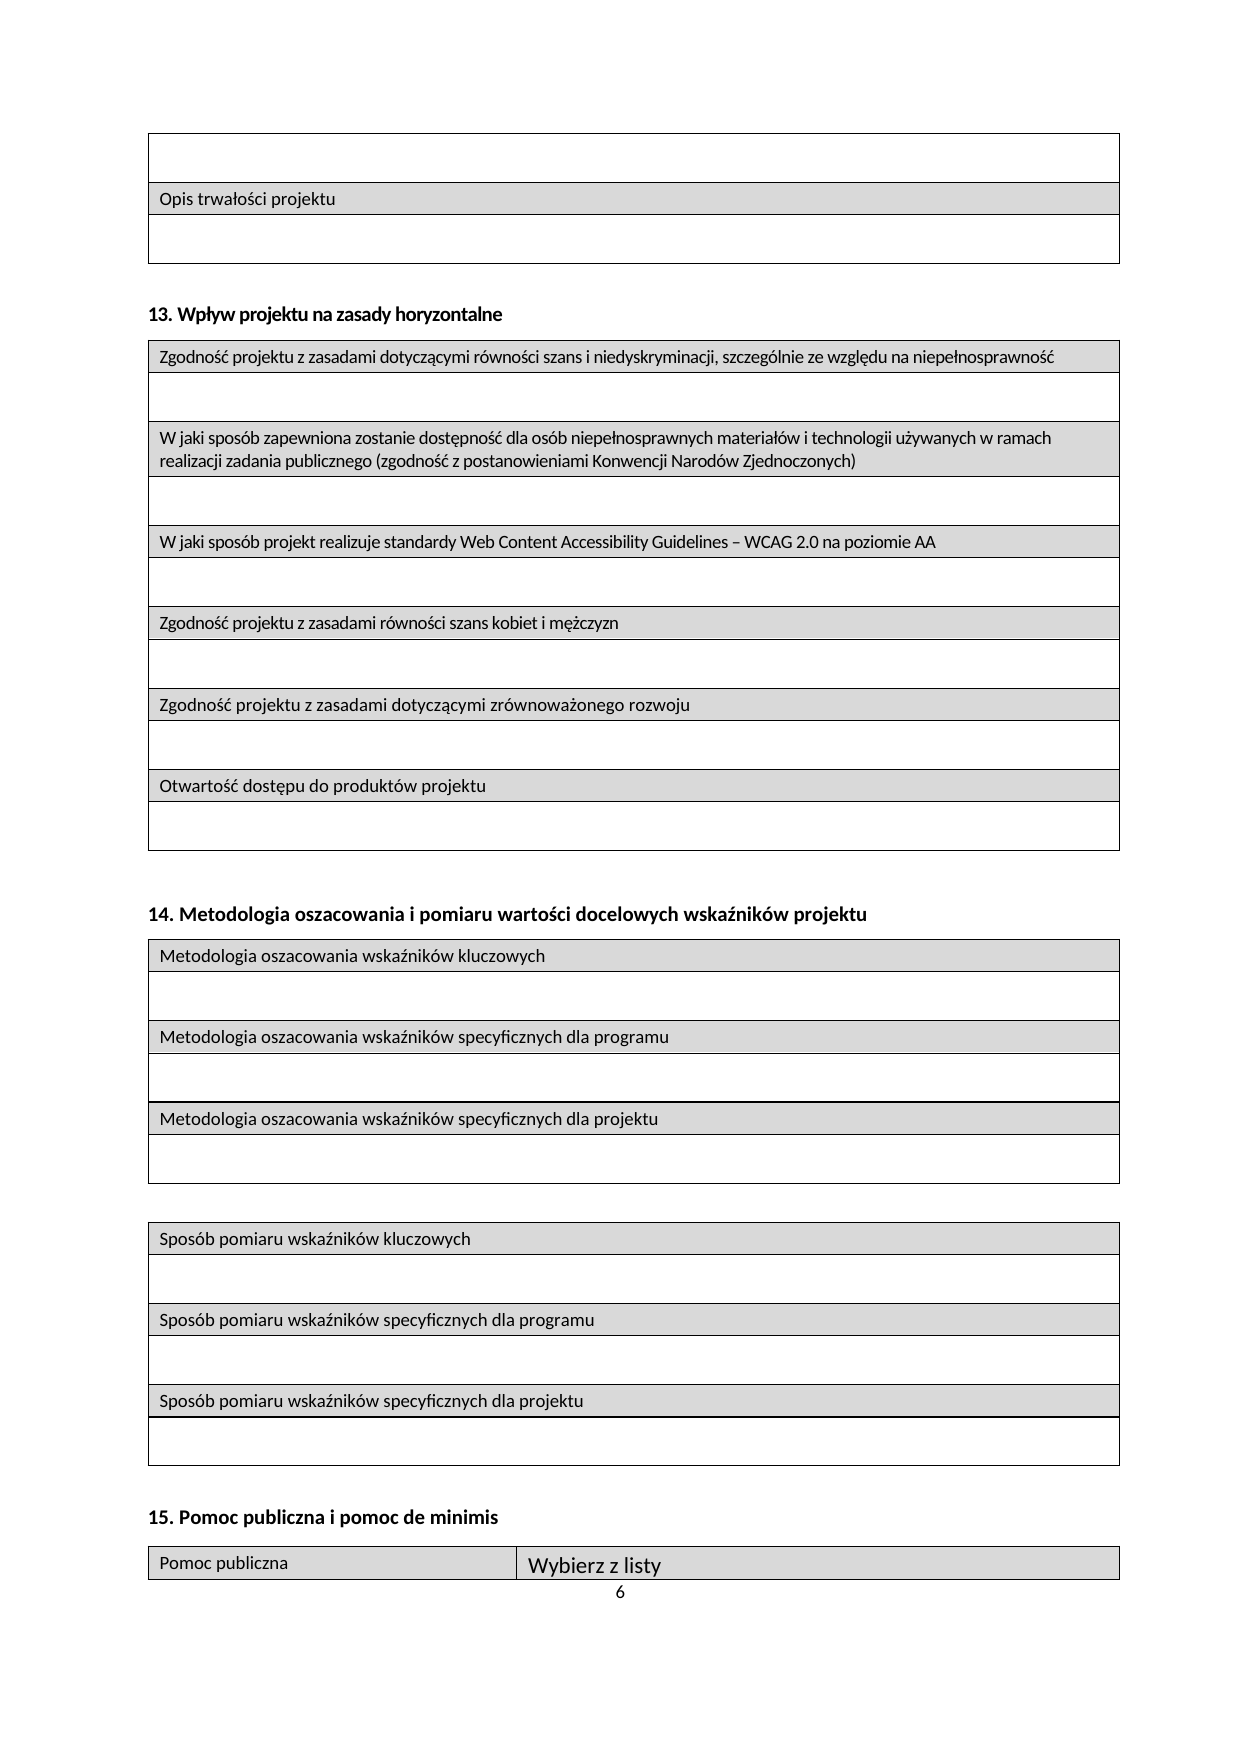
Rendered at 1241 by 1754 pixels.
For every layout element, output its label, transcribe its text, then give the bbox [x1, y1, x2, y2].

table_header Sposób pomiaru wskaźników kluczowych [149, 1223, 1119, 1254]
table_cell [149, 1135, 1119, 1183]
table_cell Sposób pomiaru wskaźników specyficznych dla projektu [149, 1385, 1119, 1416]
table_cell Opis trwałości projektu [149, 183, 1119, 214]
text 13. Wpływ projektu na zasady horyzontalne [148, 302, 1093, 327]
table_header Metodologia oszacowania wskaźników kluczowych [149, 940, 1119, 971]
table_cell [149, 1418, 1119, 1465]
table_cell W jaki sposób zapewniona zostanie dostępność dla osób niepełnosprawnych materiałów i technologii używanych w ramach realizacji zadania publicznego (zgodność z postanowieniami Konwencji Narodów Zjednoczonych) [149, 422, 1119, 476]
table_header Pomoc publiczna [149, 1547, 516, 1579]
table_cell [149, 802, 1119, 850]
table_cell Metodologia oszacowania wskaźników specyficznych dla programu [149, 1021, 1119, 1052]
table_cell [149, 640, 1119, 687]
text 15. Pomoc publiczna i pomoc de minimis [148, 1504, 1093, 1529]
table_cell [149, 558, 1119, 606]
table_cell [149, 1336, 1119, 1384]
table_cell Otwartość dostępu do produktów projektu [149, 770, 1119, 801]
table_cell [149, 134, 1119, 182]
table_cell [149, 1255, 1119, 1303]
table_cell [149, 477, 1119, 525]
table_cell [149, 1054, 1119, 1101]
table_cell Sposób pomiaru wskaźników specyficznych dla programu [149, 1304, 1119, 1335]
table_cell Metodologia oszacowania wskaźników specyficznych dla projektu [149, 1103, 1119, 1134]
table_cell W jaki sposób projekt realizuje standardy Web Content Accessibility Guidelines – WCAG 2.0 na poziomie AA [149, 526, 1119, 557]
table_cell [149, 972, 1119, 1020]
table_cell Zgodność projektu z zasadami równości szans kobiet i mężczyzn [149, 607, 1119, 638]
table_header [517, 1547, 1119, 1579]
table_cell [149, 215, 1119, 263]
table_cell [149, 373, 1119, 421]
table_cell [149, 721, 1119, 769]
text 14. Metodologia oszacowania i pomiaru wartości docelowych wskaźników projektu [148, 901, 1093, 926]
table_header Zgodność projektu z zasadami dotyczącymi równości szans i niedyskryminacji, szczególnie ze względu na niepełnosprawność [149, 341, 1119, 372]
table_cell Zgodność projektu z zasadami dotyczącymi zrównoważonego rozwoju [149, 689, 1119, 720]
